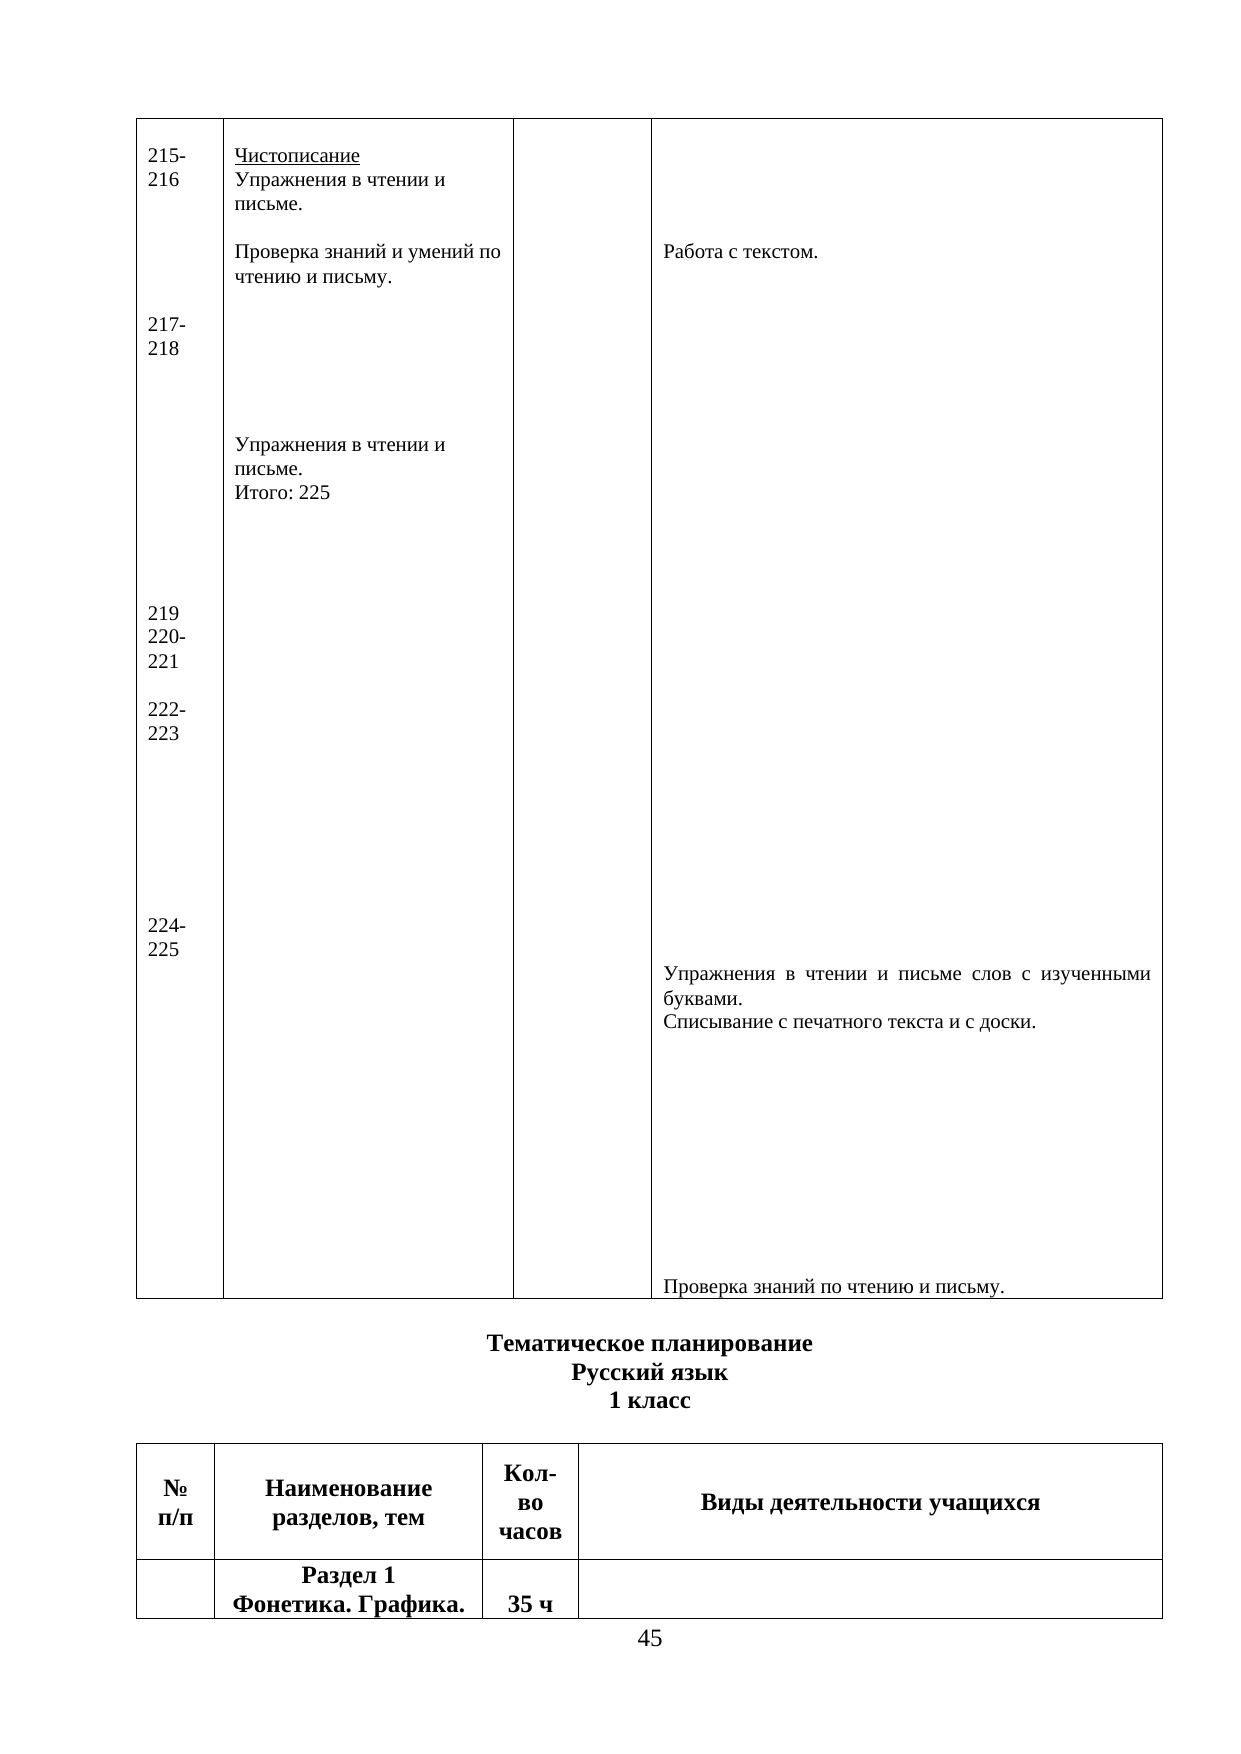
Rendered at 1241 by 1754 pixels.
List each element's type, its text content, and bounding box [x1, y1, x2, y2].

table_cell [137, 119, 223, 1298]
text Русский язык [148, 1357, 1152, 1386]
table_header Наименование разделов, тем [215, 1444, 482, 1559]
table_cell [579, 1560, 1162, 1618]
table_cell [224, 119, 513, 1298]
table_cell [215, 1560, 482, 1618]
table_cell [483, 1560, 578, 1618]
text Тематическое планирование [148, 1328, 1152, 1357]
text 1 класс [148, 1386, 1152, 1414]
table_header Кол-во часов [483, 1444, 578, 1559]
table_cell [652, 119, 1162, 1298]
table_header Виды деятельности учащихся [579, 1444, 1162, 1559]
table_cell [137, 1560, 214, 1618]
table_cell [514, 119, 651, 1298]
table_header № п/п [137, 1444, 214, 1559]
